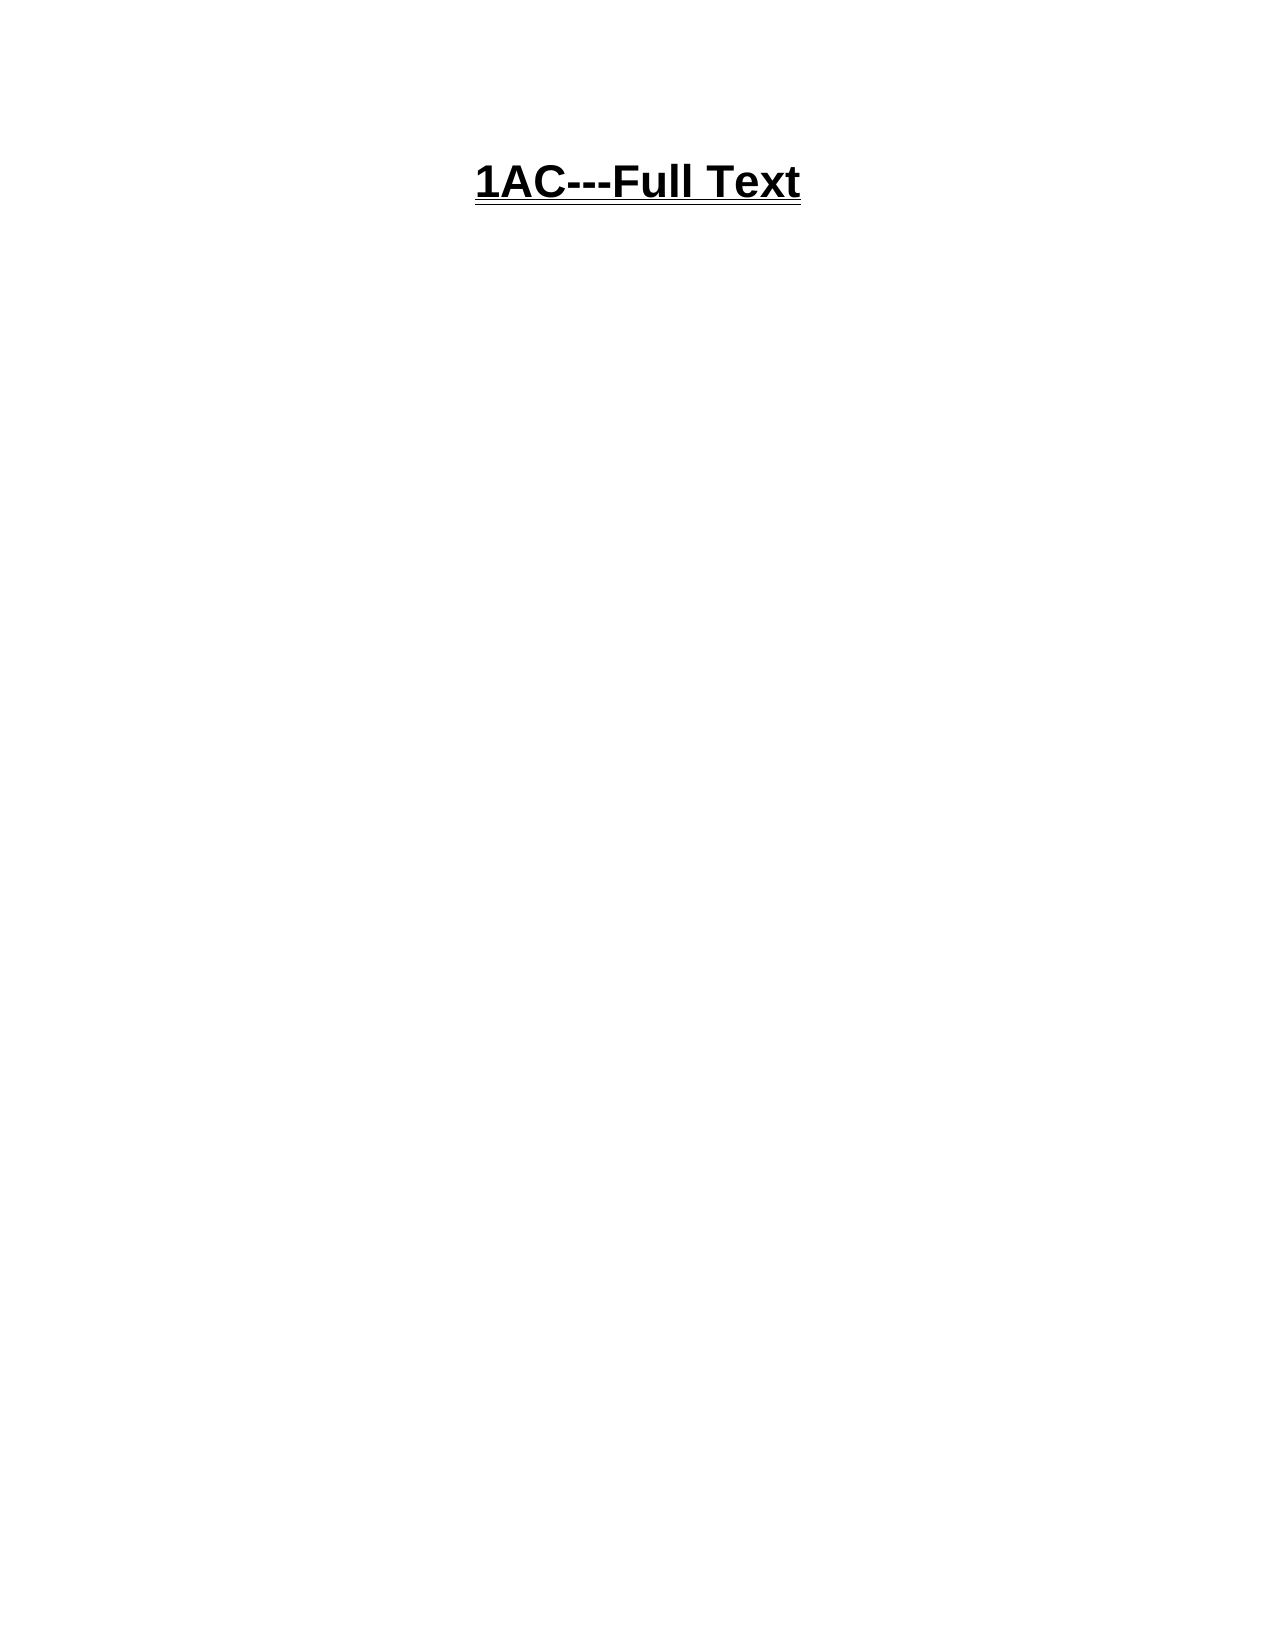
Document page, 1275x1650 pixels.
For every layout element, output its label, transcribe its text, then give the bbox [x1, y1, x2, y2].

subtitle 1AC---Full Text [150, 154, 1125, 207]
